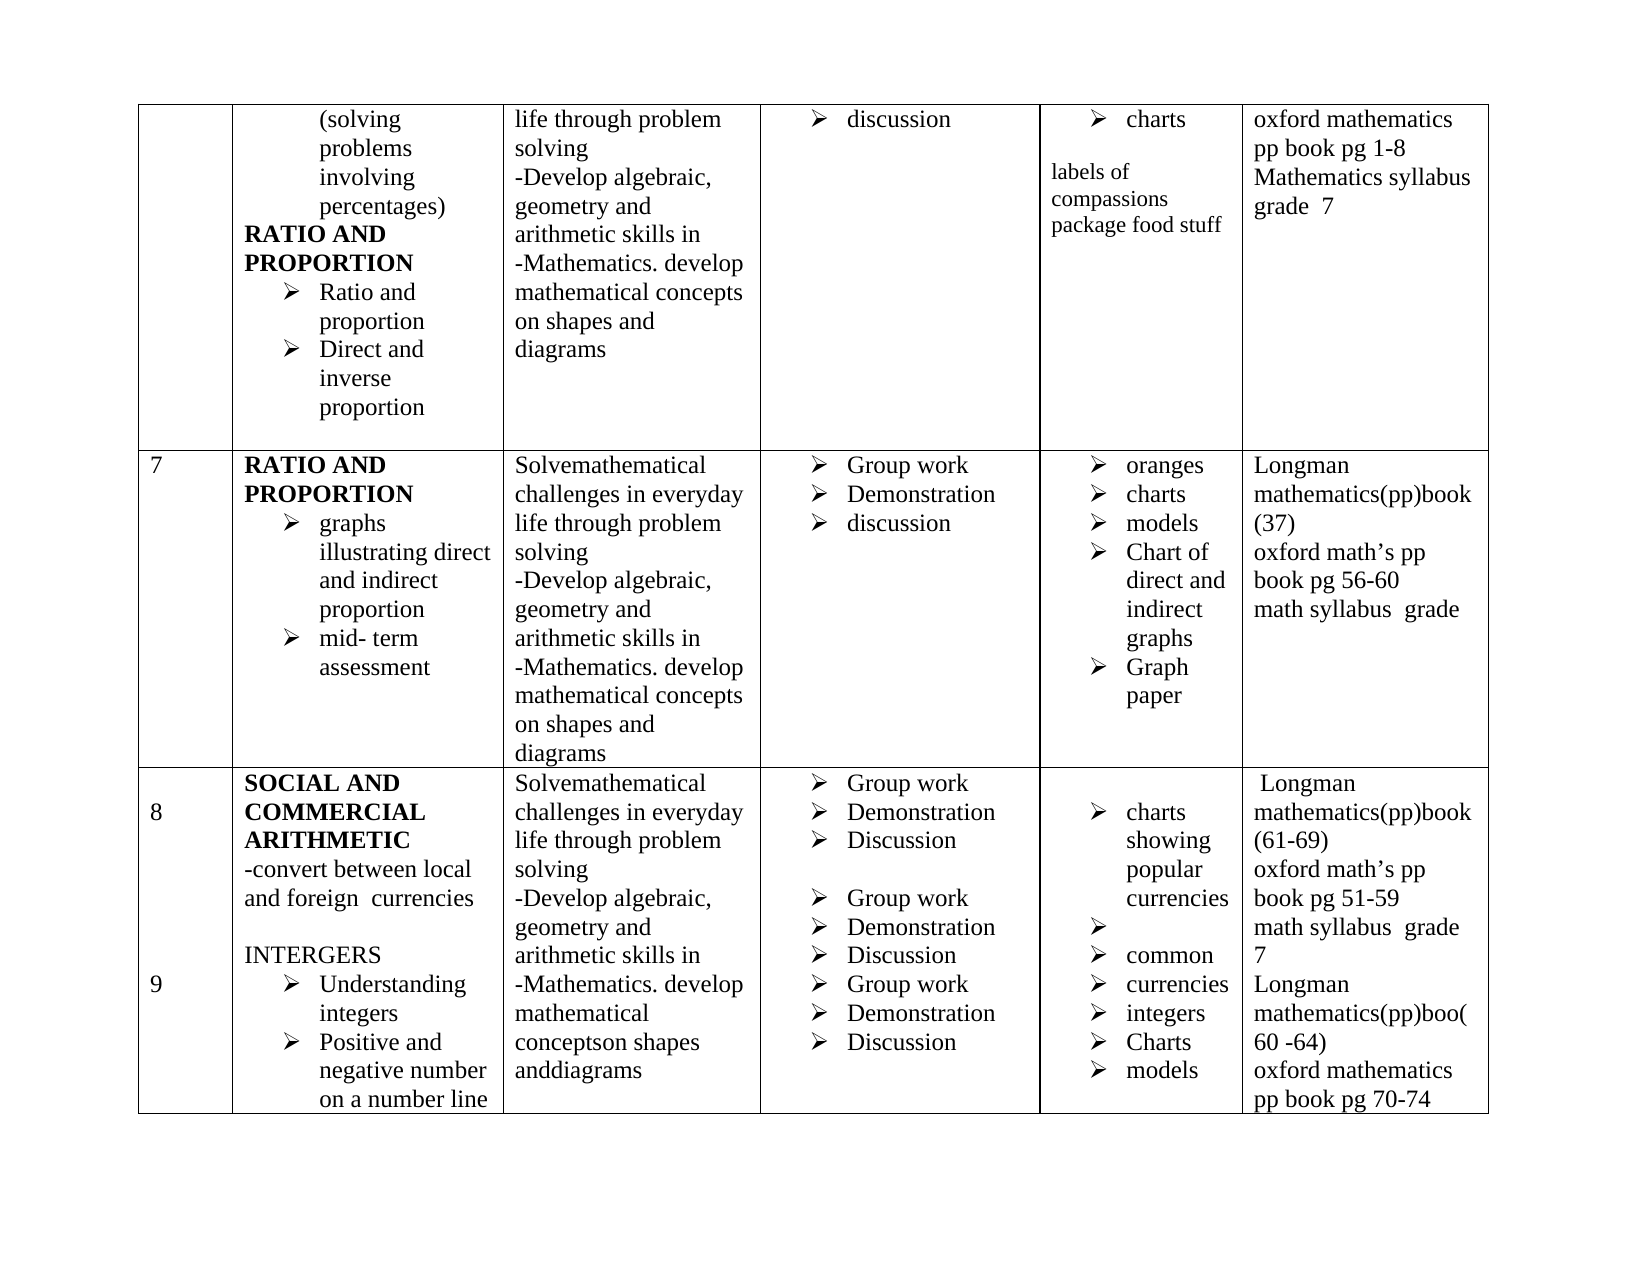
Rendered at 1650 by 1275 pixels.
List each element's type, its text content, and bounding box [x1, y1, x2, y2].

table_cell Longman mathematics(pp)book(37) oxford math’s pp book pg 56-60 math syllabus grade [1243, 451, 1488, 767]
table_cell RATIO AND PROPORTION graphs illustrating direct and indirect proportion mid- term assessment [233, 451, 503, 767]
table_cell oranges charts models Chart of direct and indirect graphs Graph paper [1041, 451, 1242, 767]
table_cell 7 [139, 451, 232, 767]
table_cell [233, 105, 503, 449]
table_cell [504, 105, 760, 449]
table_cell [1243, 768, 1488, 1113]
table_cell 8 9 [139, 768, 232, 1113]
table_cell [761, 768, 1039, 1113]
table_cell 6 [139, 105, 232, 449]
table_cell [1041, 768, 1242, 1113]
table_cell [233, 768, 503, 1113]
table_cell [1041, 105, 1242, 449]
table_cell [504, 768, 760, 1113]
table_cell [1243, 105, 1488, 449]
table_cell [761, 105, 1039, 449]
table_cell Group work Demonstration discussion [761, 451, 1039, 767]
